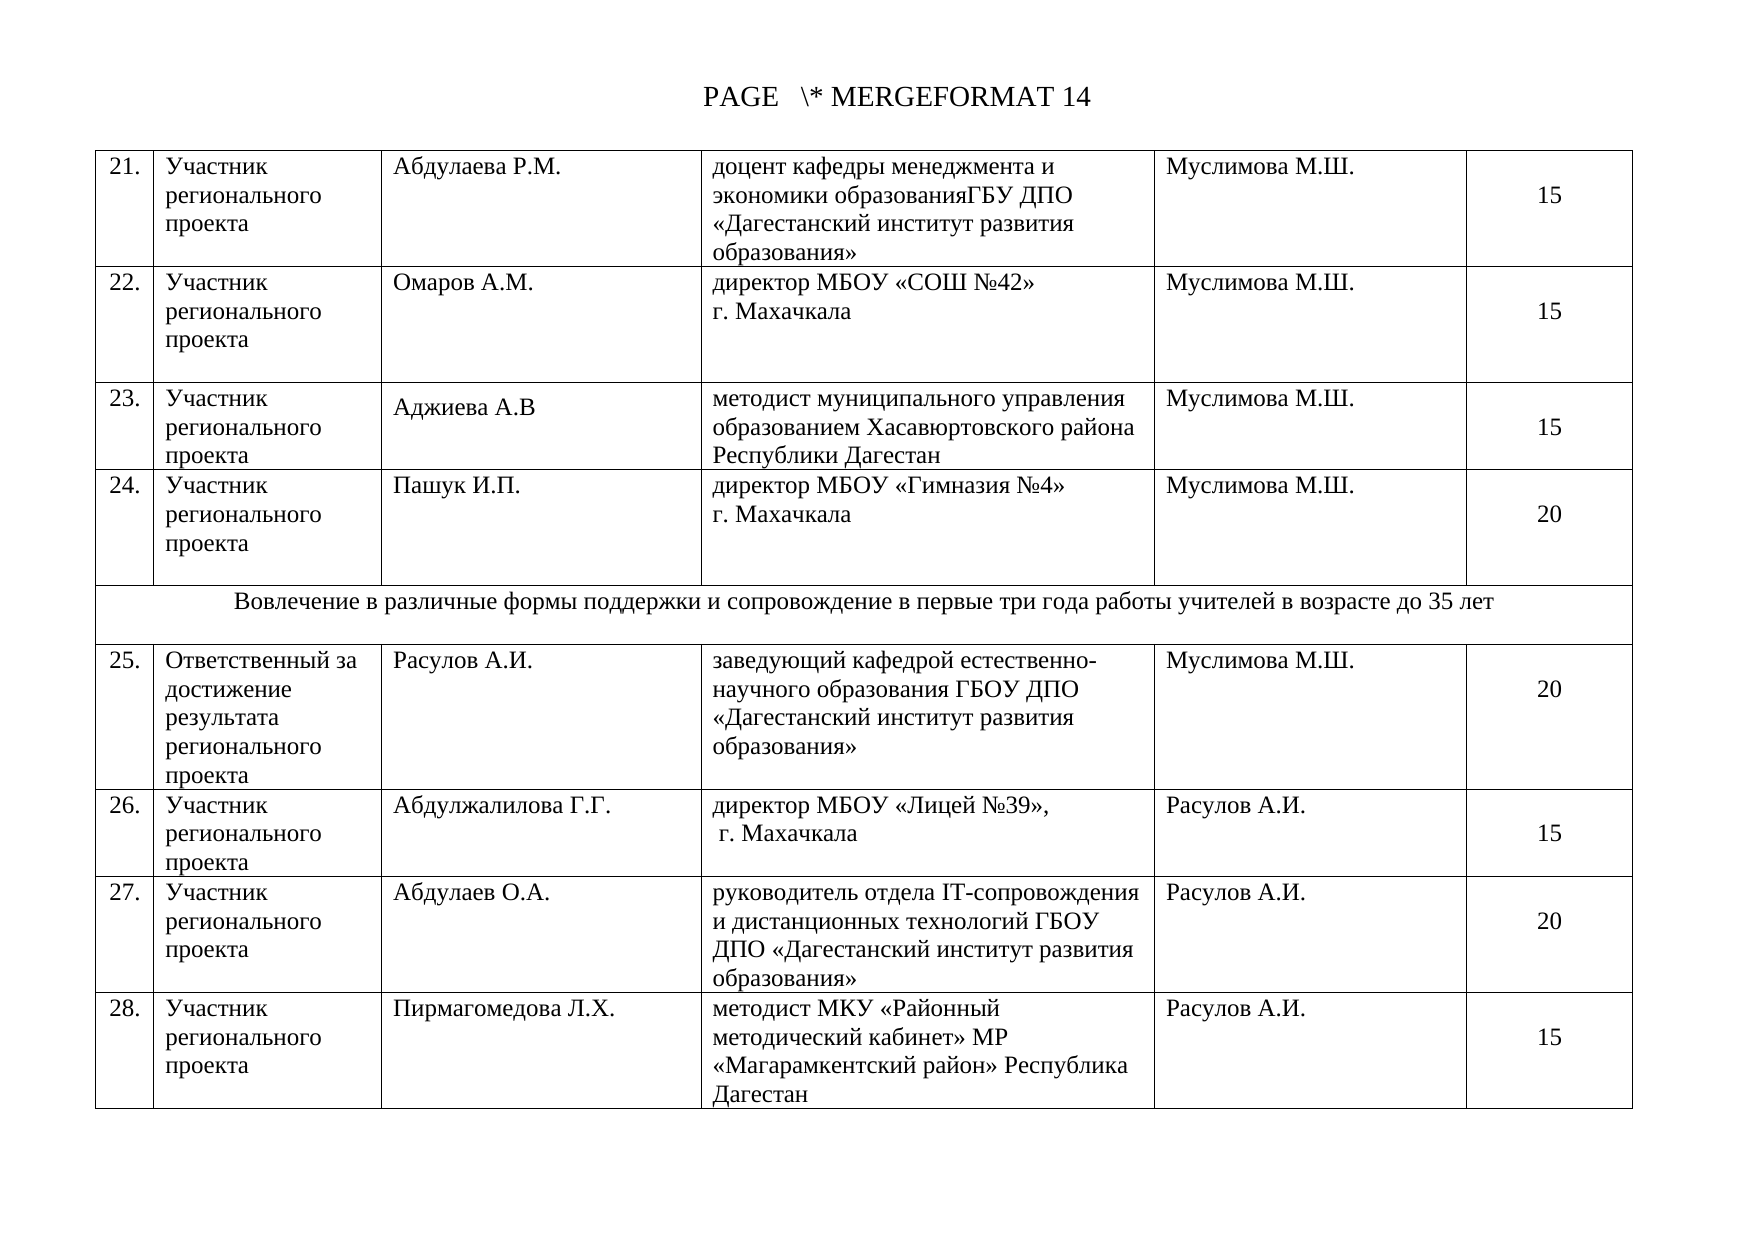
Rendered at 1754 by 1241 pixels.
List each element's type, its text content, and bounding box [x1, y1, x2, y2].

table_cell директор МБОУ «СОШ №42» г. Махачкала [702, 267, 1154, 382]
table_cell Расулов А.И. [1155, 877, 1466, 992]
table_cell Расулов А.И. [1155, 790, 1466, 876]
table_cell Участник регионального проекта [154, 470, 381, 585]
table_cell 20 [1467, 645, 1632, 789]
table_cell Ответственный за достижение результата регионального проекта [154, 645, 381, 789]
table_cell заведующий кафедрой естественно-научного образования ГБОУ ДПО «Дагестанский институт развития образования» [702, 645, 1154, 789]
table_cell 27. [96, 877, 153, 992]
table_cell Муслимова М.Ш. [1155, 645, 1466, 789]
table_cell 15 [1467, 151, 1632, 266]
table_cell 15 [1467, 993, 1632, 1108]
table_cell методист муниципального управления образованием Хасавюртовского района Республики Дагестан [702, 383, 1154, 469]
table_cell Аджиева А.В [382, 383, 701, 469]
table_cell 21. [96, 151, 153, 266]
table_cell 15 [1467, 383, 1632, 469]
table_cell Участник регионального проекта [154, 267, 381, 382]
table_cell 25. [96, 645, 153, 789]
table_cell Участник регионального проекта [154, 877, 381, 992]
table_cell 15 [1467, 267, 1632, 382]
table_cell 15 [1467, 790, 1632, 876]
table_cell 22. [96, 267, 153, 382]
table_cell 26. [96, 790, 153, 876]
table_cell Участник регионального проекта [154, 383, 381, 469]
table_cell директор МБОУ «Лицей №39», г. Махачкала [702, 790, 1154, 876]
table_cell 28. [96, 993, 153, 1108]
table_cell Пашук И.П. [382, 470, 701, 585]
table_cell Абдулаева Р.М. [382, 151, 701, 266]
table_cell 20 [1467, 877, 1632, 992]
table_cell директор МБОУ «Гимназия №4» г. Махачкала [702, 470, 1154, 585]
table_cell руководитель отдела IT-сопровождения и дистанционных технологий ГБОУ ДПО «Дагестанский институт развития образования» [702, 877, 1154, 992]
table_cell Вовлечение в различные формы поддержки и сопровождение в первые три года работы учителей в возрасте до 35 лет [96, 586, 1632, 644]
table_cell доцент кафедры менеджмента и экономики образованияГБУ ДПО «Дагестанский институт развития образования» [702, 151, 1154, 266]
table_cell Муслимова М.Ш. [1155, 383, 1466, 469]
table_cell Абдулжалилова Г.Г. [382, 790, 701, 876]
table_cell Пирмагомедова Л.Х. [382, 993, 701, 1108]
table_cell 24. [96, 470, 153, 585]
table_cell 20 [1467, 470, 1632, 585]
table_cell Муслимова М.Ш. [1155, 151, 1466, 266]
table_cell методист МКУ «Районный методический кабинет» МР «Магарамкентский район» Республика Дагестан [702, 993, 1154, 1108]
table_cell 23. [96, 383, 153, 469]
table_cell Муслимова М.Ш. [1155, 470, 1466, 585]
table_cell Расулов А.И. [382, 645, 701, 789]
table_cell Расулов А.И. [1155, 993, 1466, 1108]
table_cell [154, 151, 381, 266]
table_cell Муслимова М.Ш. [1155, 267, 1466, 382]
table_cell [154, 993, 381, 1108]
table_cell Омаров А.М. [382, 267, 701, 382]
table_cell Абдулаев О.А. [382, 877, 701, 992]
table_cell Участник регионального проекта [154, 790, 381, 876]
